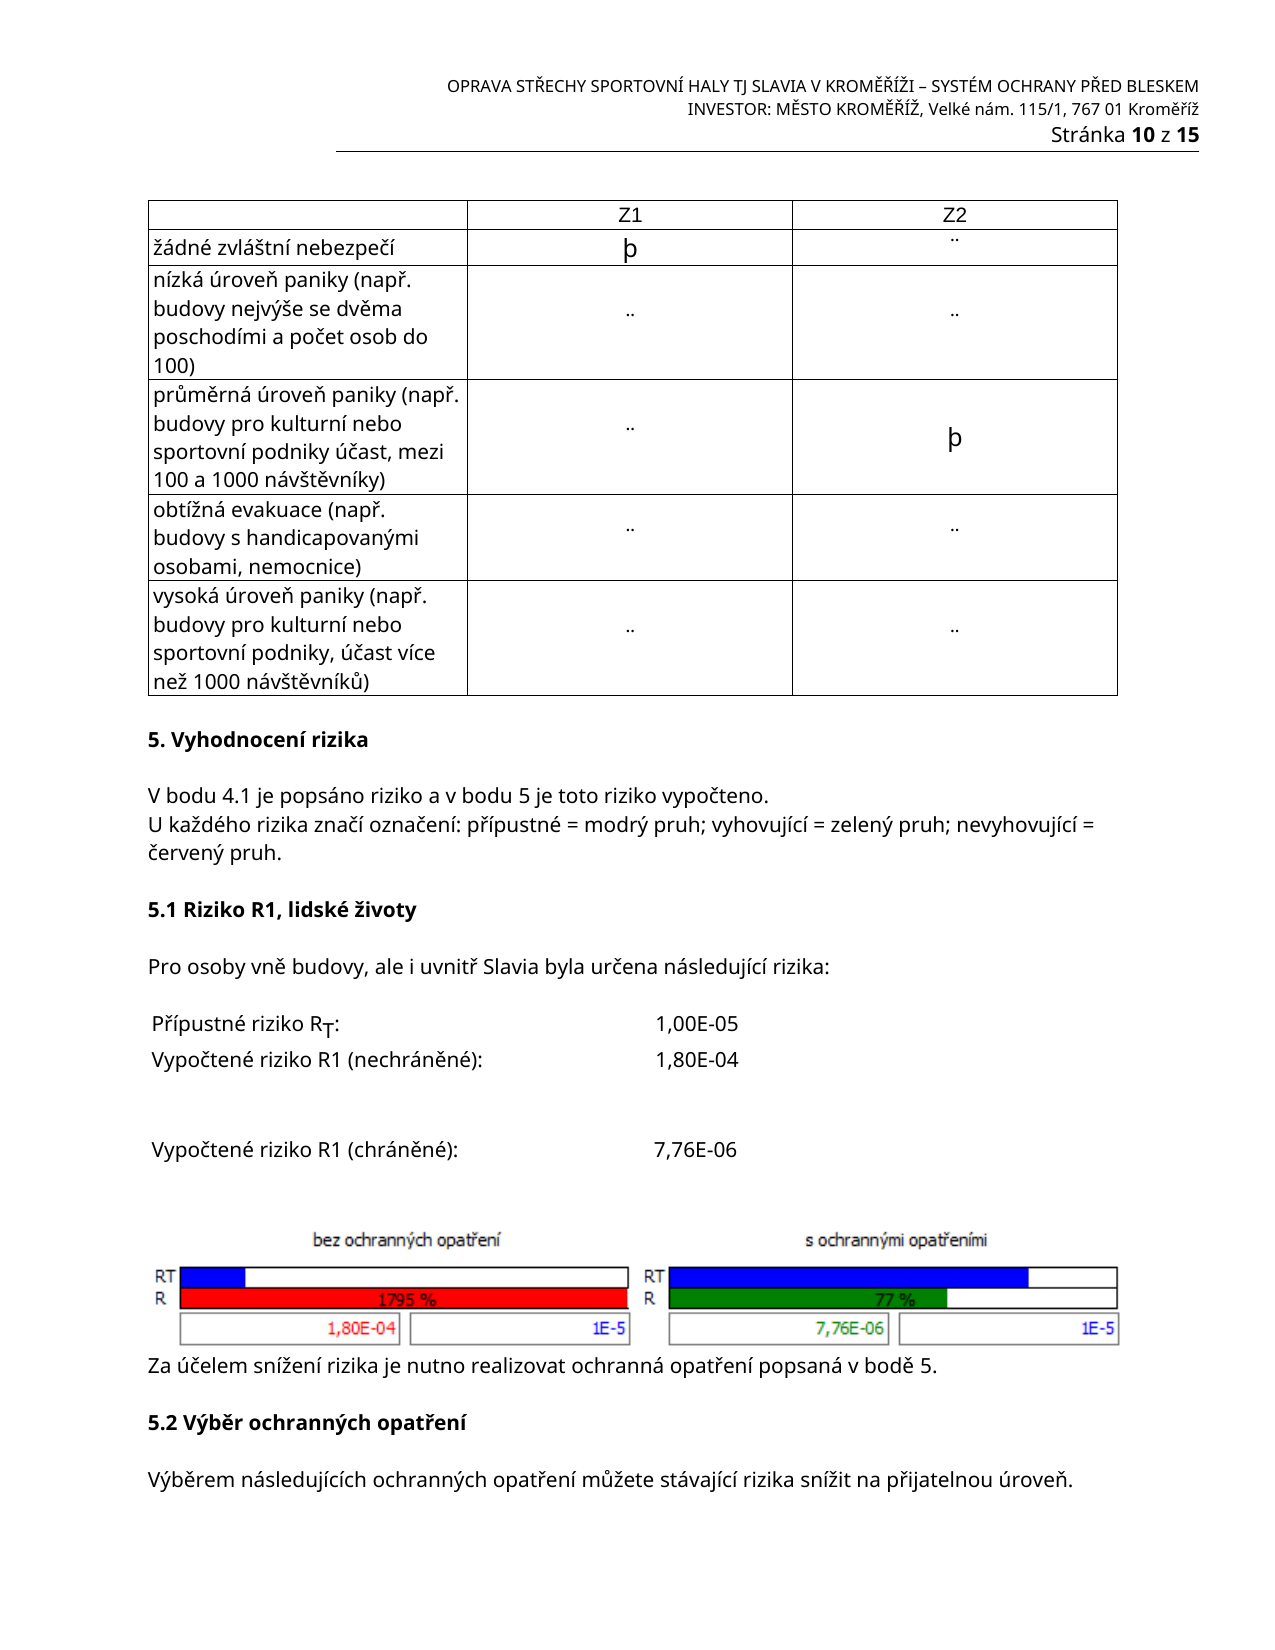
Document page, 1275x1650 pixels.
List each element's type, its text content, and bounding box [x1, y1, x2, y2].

picture [147, 1226, 1126, 1352]
table_header [468, 495, 792, 580]
table_header [793, 380, 1117, 494]
table_header [793, 201, 1117, 229]
table_header [149, 380, 467, 494]
table_header [793, 230, 1117, 265]
table_header Vypočtené riziko R1 (chráněné): [148, 1136, 650, 1164]
table_header [149, 495, 467, 580]
table_header [468, 380, 792, 494]
table_header 7,76E-06 [650, 1136, 1033, 1164]
text 5.2 Výběr ochranných opatření [148, 1408, 1127, 1437]
table_header [468, 230, 792, 265]
table_header 1,00E-05 [651, 1009, 1033, 1045]
table_header [468, 201, 792, 229]
text 5. Vyhodnocení rizika [148, 725, 1127, 753]
table_header [793, 581, 1117, 695]
table_header [793, 495, 1117, 580]
table_header [793, 266, 1117, 379]
table_header [468, 581, 792, 695]
text U každého rizika značí označení: přípustné = modrý pruh; vyhovující = zelený pruh; nevyhovující = červený pruh. [148, 810, 1127, 867]
table_header [149, 581, 467, 695]
table_cell Vypočtené riziko R1 (nechráněné): [148, 1045, 651, 1073]
text V bodu 4.1 je popsáno riziko a v bodu 5 je toto riziko vypočteno. [148, 782, 1127, 810]
table_header [1118, 200, 1127, 696]
table_header [468, 266, 792, 379]
table_header [149, 266, 467, 379]
table_cell 1,80E-04 [651, 1045, 1033, 1073]
text Pro osoby vně budovy, ale i uvnitř Slavia byla určena následující rizika: [148, 952, 1127, 981]
text 5.1 Riziko R1, lidské životy [148, 895, 1127, 924]
table_header [149, 201, 467, 229]
table_header Přípustné riziko RT: [148, 1009, 651, 1045]
table_header [149, 230, 467, 265]
text Výběrem následujících ochranných opatření můžete stávající rizika snížit na přijatelnou úroveň. [148, 1465, 1127, 1494]
